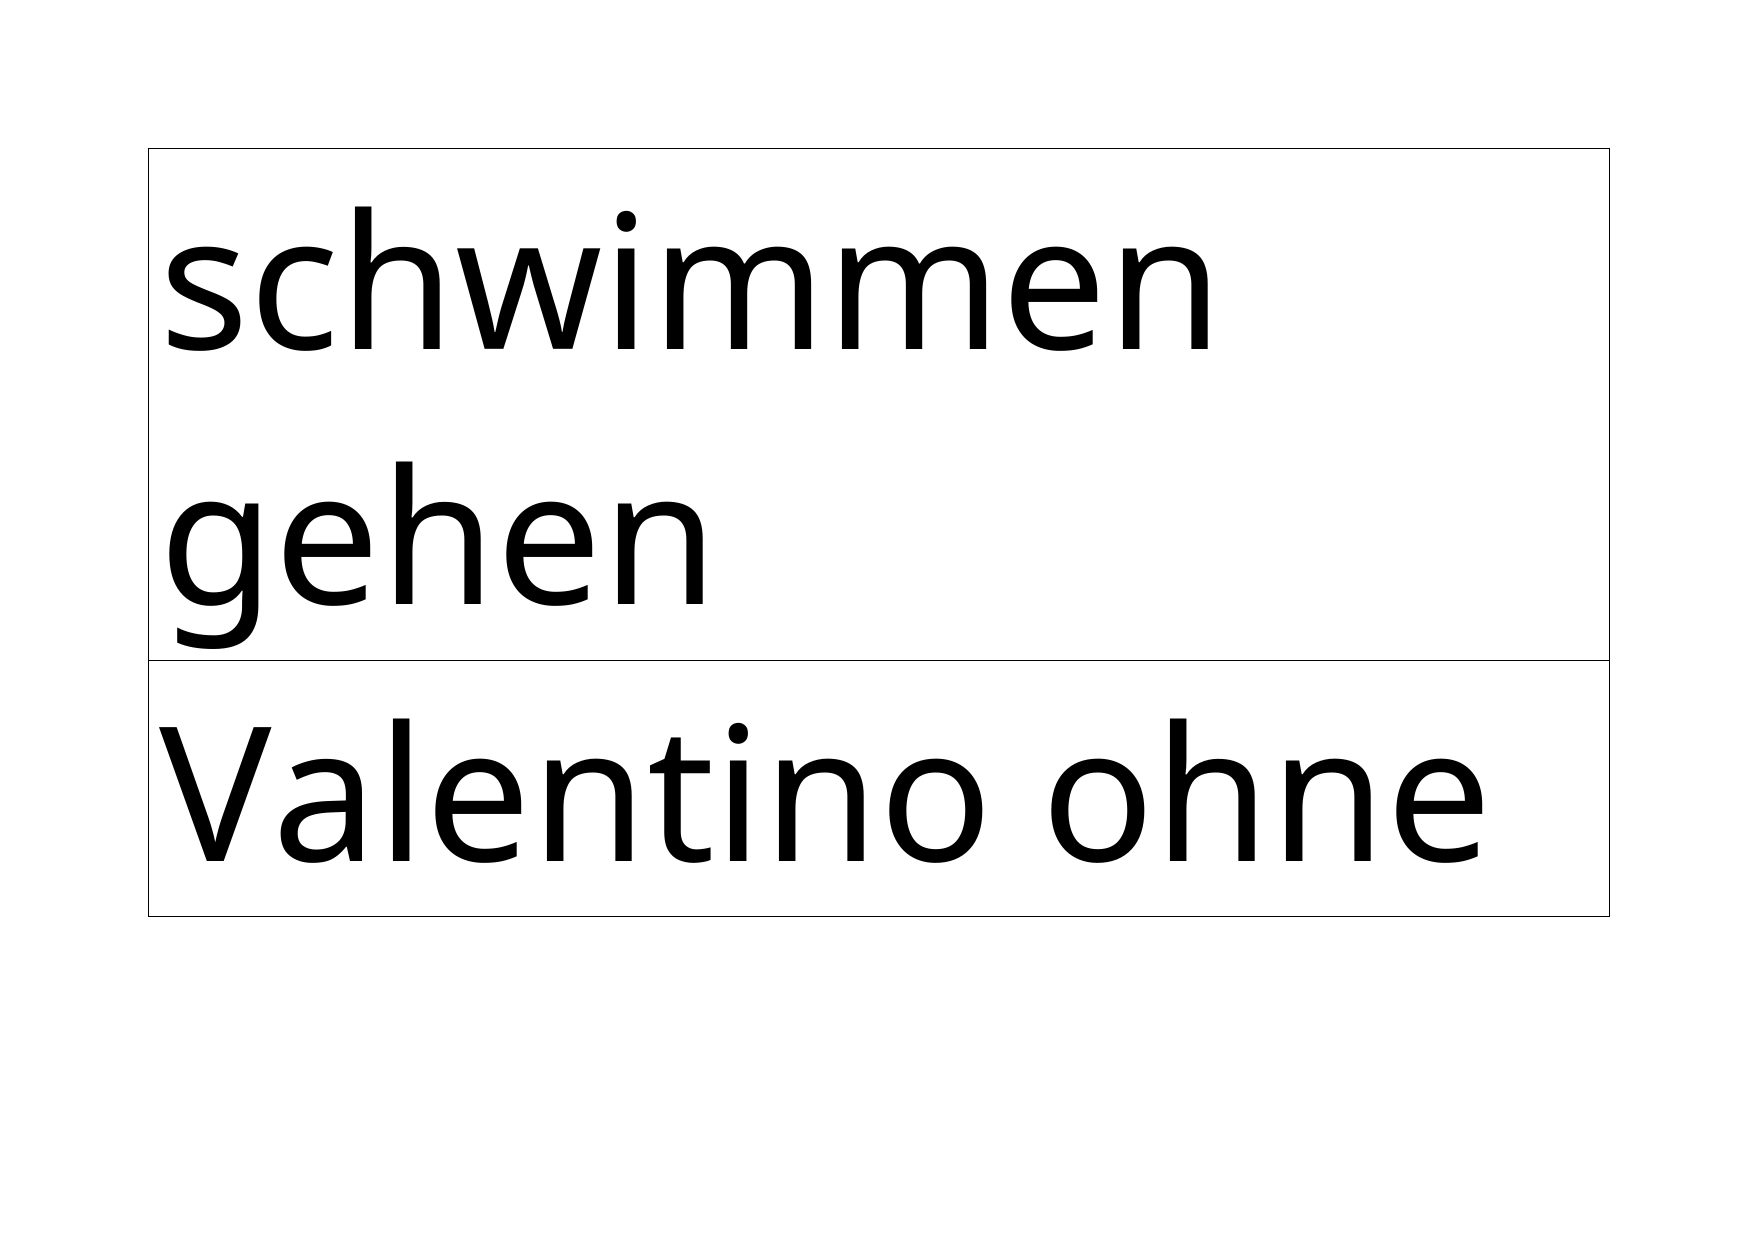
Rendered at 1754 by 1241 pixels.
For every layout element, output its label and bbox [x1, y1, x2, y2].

table_cell [149, 149, 1609, 659]
table_cell [149, 661, 1609, 916]
